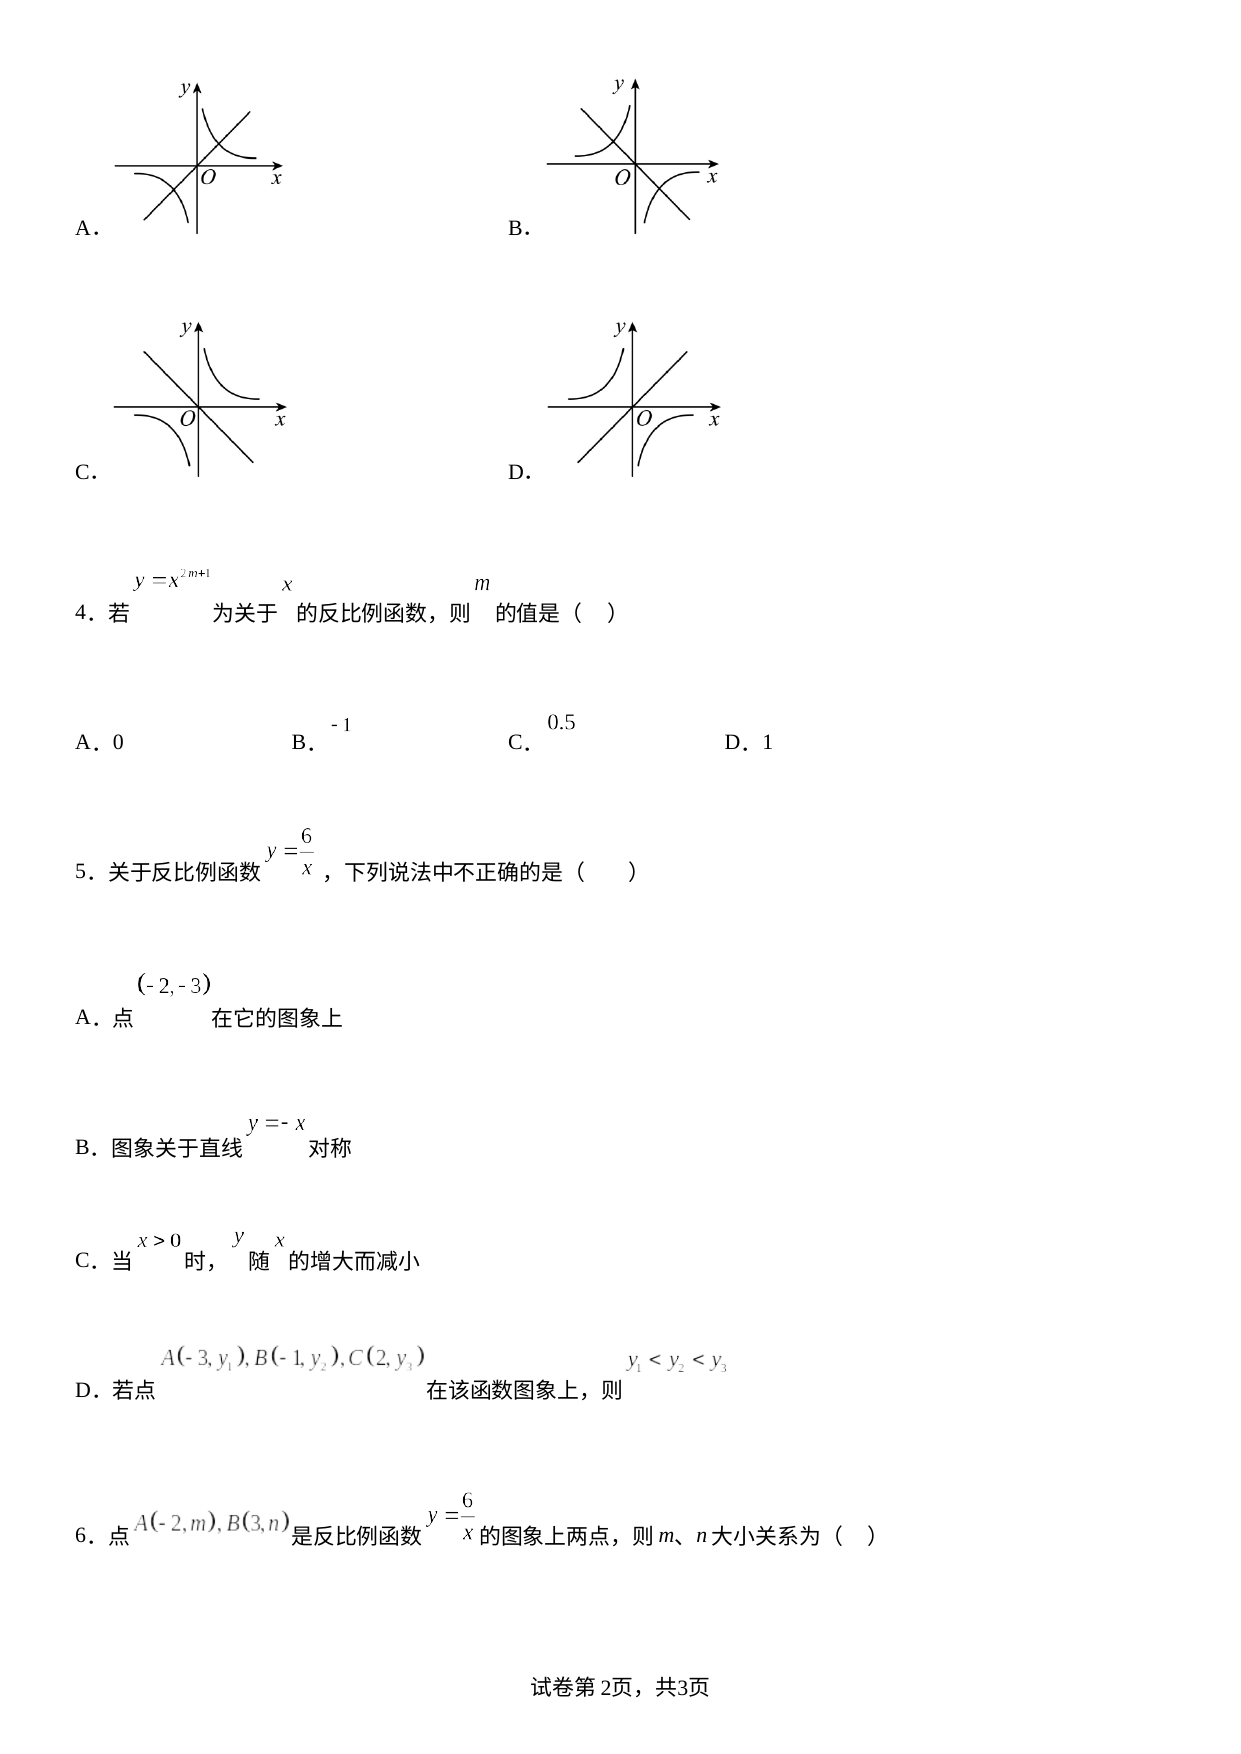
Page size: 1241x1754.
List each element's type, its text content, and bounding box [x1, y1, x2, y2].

text A．0 B． C． D．1 [75, 709, 1165, 774]
picture [112, 81, 285, 236]
picture [111, 319, 288, 479]
text B．图象关于直线对称 [75, 1114, 1165, 1179]
picture [545, 319, 723, 479]
text 5．关于反比例函数 ，下列说法中不正确的是（ ） [75, 822, 1165, 920]
text 4．若为关于的反比例函数，则的值是（ ） [75, 563, 1165, 661]
picture [544, 76, 721, 236]
text C．当时，随的增大而减小 [75, 1227, 1165, 1292]
text D．若点在该函数图象上，则 [75, 1341, 1165, 1438]
text 6．点是反比例函数的图象上两点，则m、n大小关系为（ ） [75, 1486, 1165, 1584]
text A．点在它的图象上 [75, 968, 1165, 1066]
